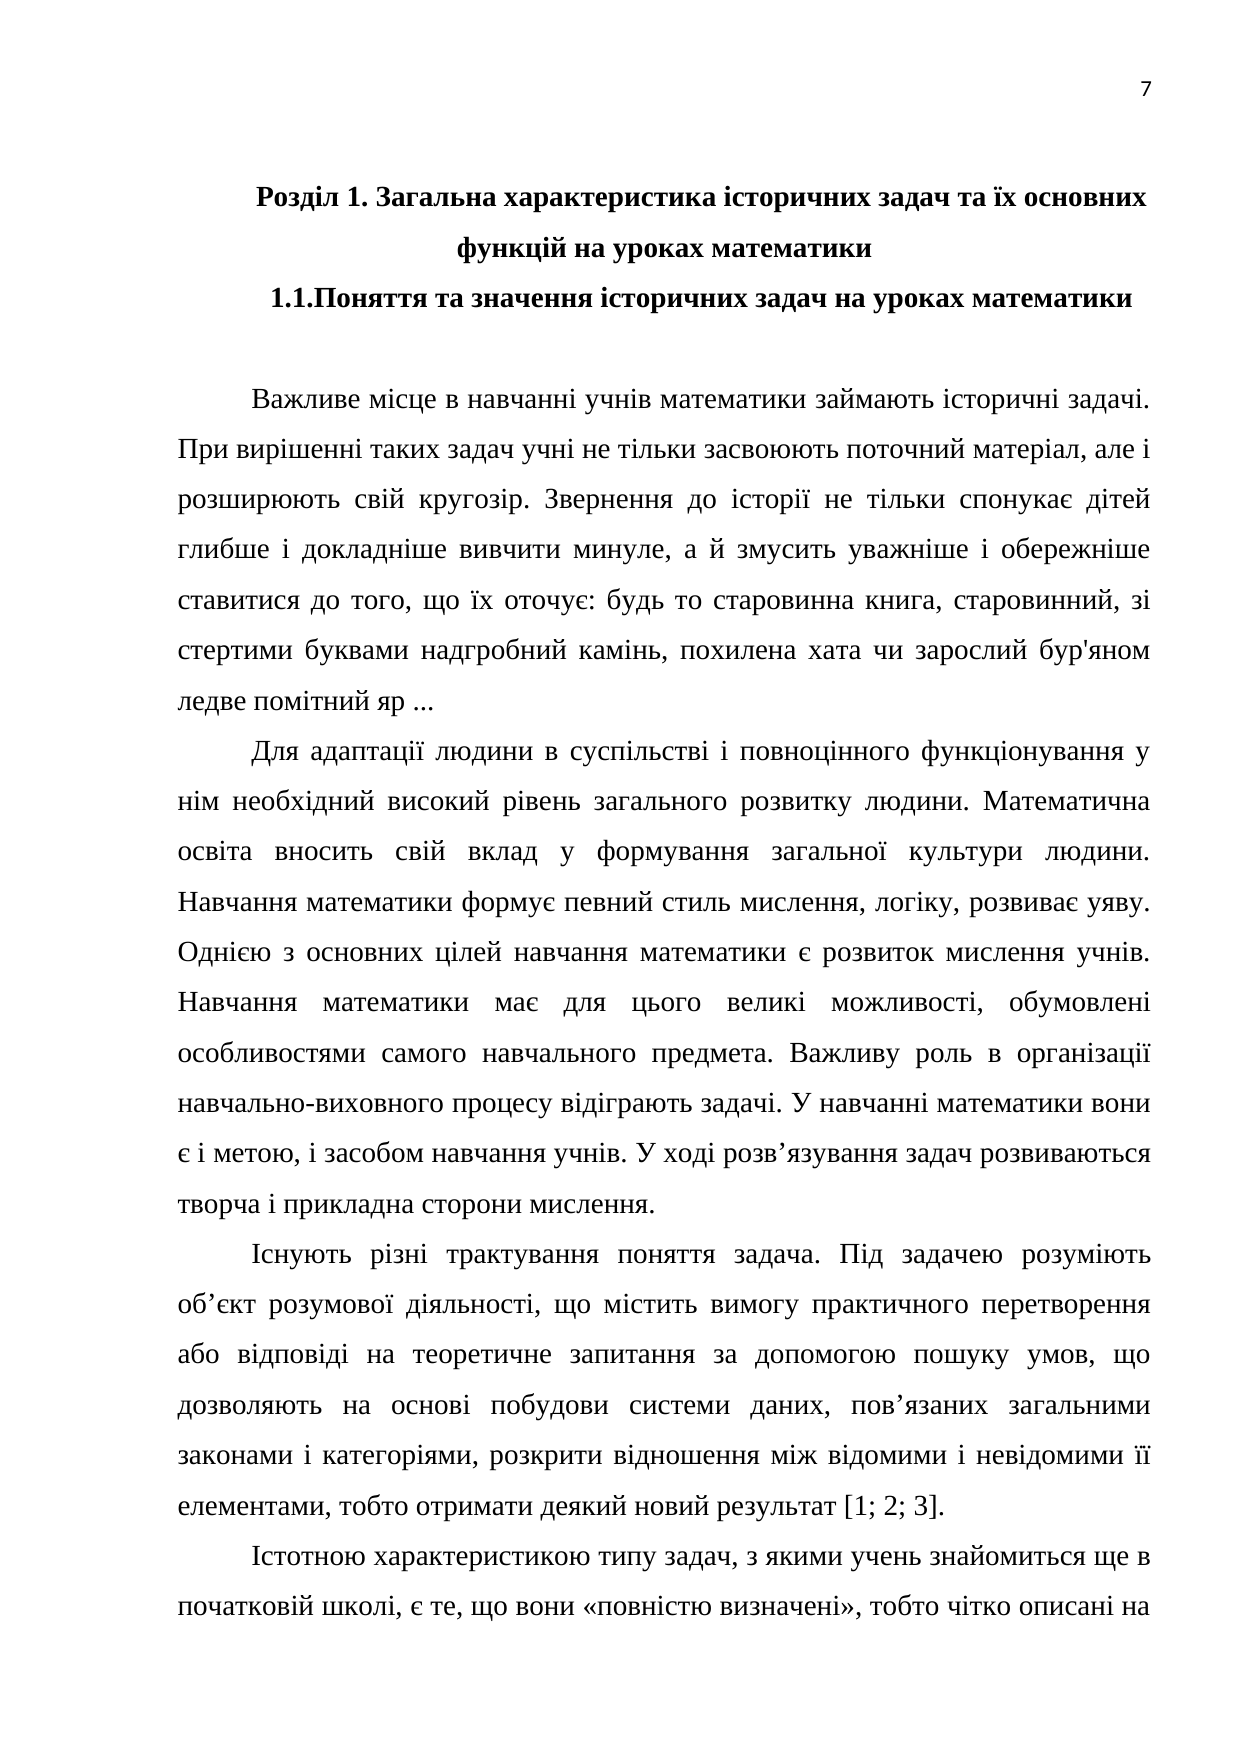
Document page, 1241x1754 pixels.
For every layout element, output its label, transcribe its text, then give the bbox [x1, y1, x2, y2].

text Існують різні трактування поняття задача. Під задачею розуміють об’єкт розумової діяльності, що містить вимогу практичного перетворення або відповіді на теоретичне запитання за допомогою пошуку умов, що дозволяють на основі побудови системи даних, пов’язаних загальними законами і категоріями, розкрити відношення між відомими і невідомими її елементами, тобто отримати деякий новий результат [1; 2; 3]. [177, 1236, 1152, 1521]
text Для адаптації людини в суспільстві і повноцінного функціонування у нім необхідний високий рівень загального розвитку людини. Математична освіта вносить свій вклад у формування загальної культури людини. Навчання математики формує певний стиль мислення, логіку, розвиває уяву. Однією з основних цілей навчання математики є розвиток мислення учнів. Навчання математики має для цього великі можливості, обумовлені особливостями самого навчального предмета. Важливу роль в організації навчально-виховного процесу відіграють задачі. У навчанні математики вони є і метою, і засобом навчання учнів. У ході розв’язування задач розвиваються творча і прикладна сторони мислення. [177, 733, 1152, 1219]
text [177, 1538, 1152, 1622]
text Важливе місце в навчанні учнів математики займають історичні задачі. При вирішенні таких задач учні не тільки засвоюють поточний матеріал, але і розширюють свій кругозір. Звернення до історії не тільки спонукає дітей глибше і докладніше вивчити минуле, а й змусить уважніше і обережніше ставитися до того, що їх оточує: будь то старовинна книга, старовинний, зі стертими буквами надгробний камінь, похилена хата чи зарослий бур'яном ледве помітний яр ... [177, 381, 1152, 716]
text 1.1.Поняття та значення історичних задач на уроках математики [177, 280, 1152, 314]
text Розділ 1. Загальна характеристика історичних задач та їх основних функцій на уроках математики [177, 179, 1152, 263]
